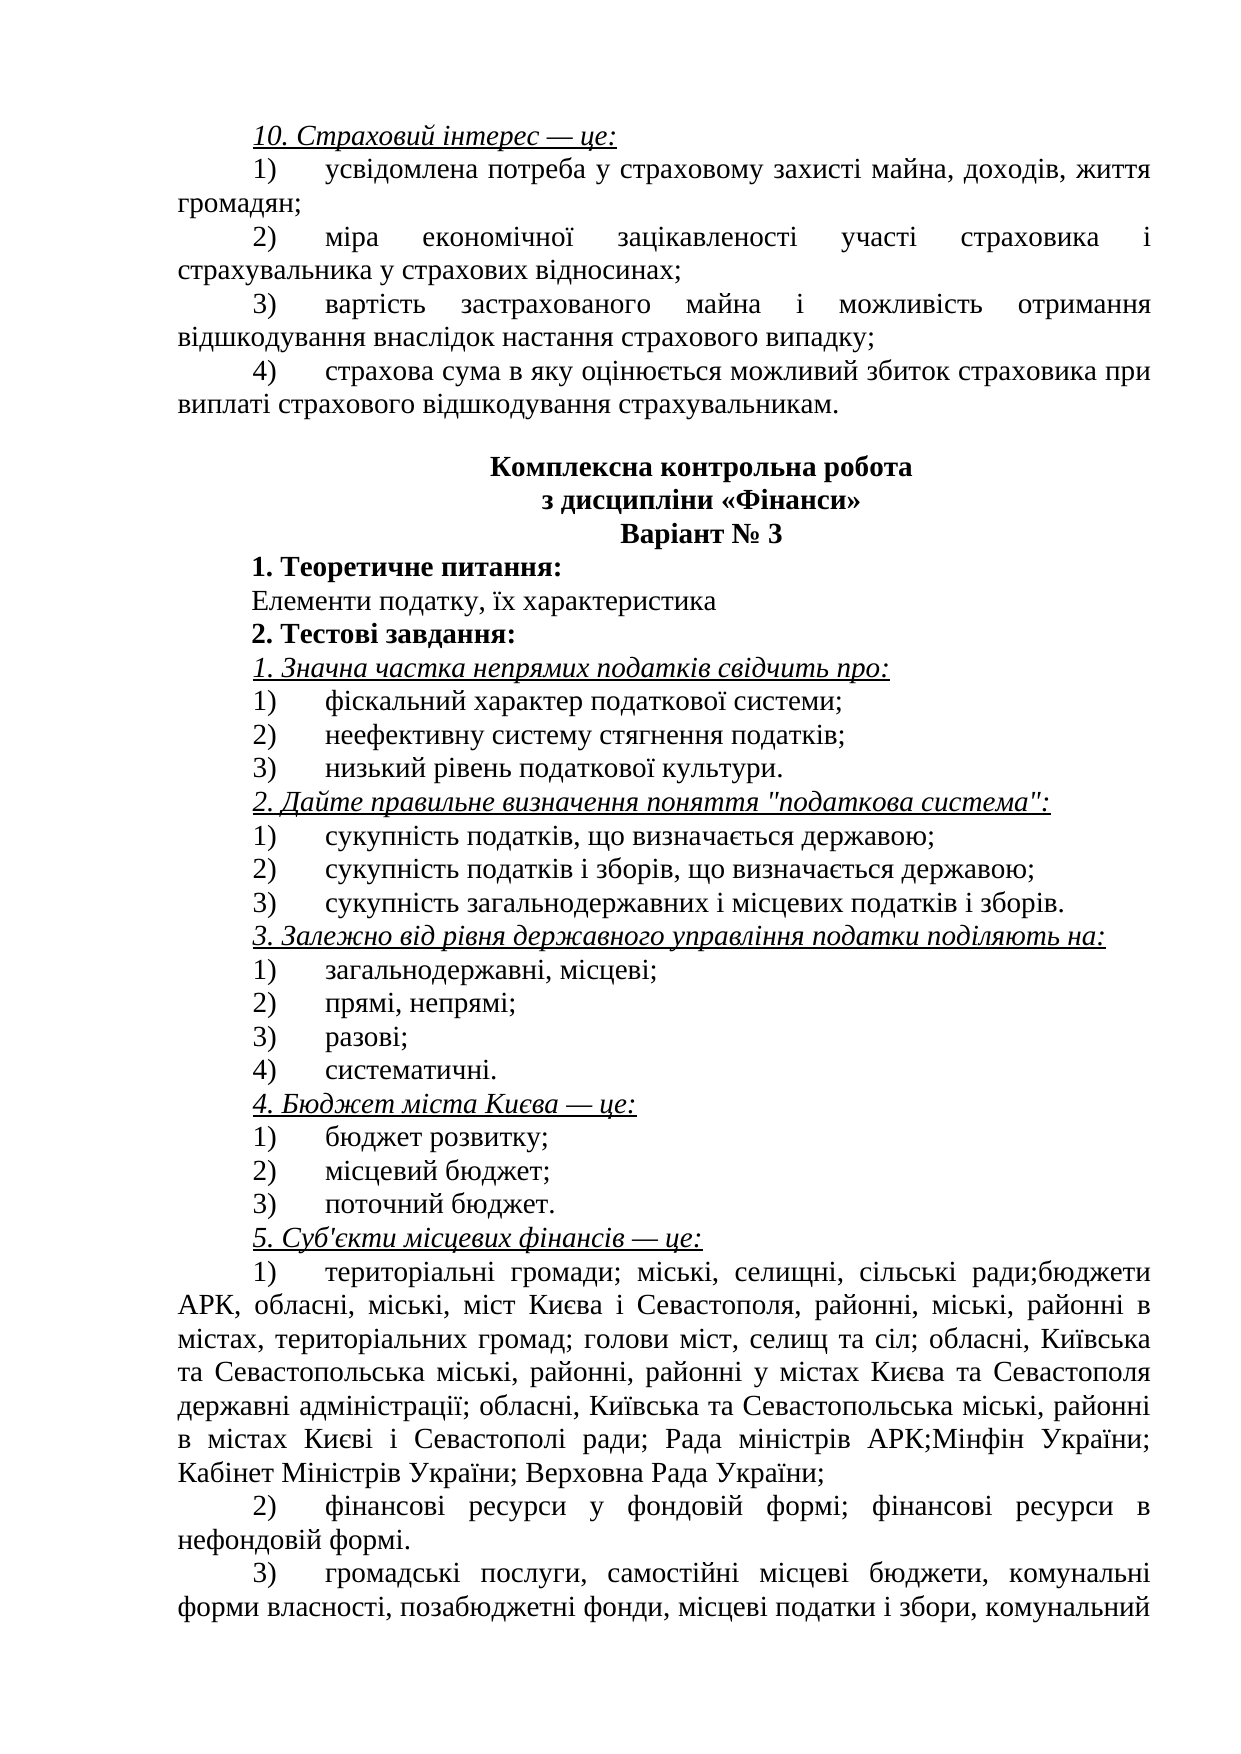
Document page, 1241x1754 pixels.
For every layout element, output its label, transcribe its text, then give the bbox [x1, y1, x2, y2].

list місцевий бюджет; [177, 1153, 1152, 1187]
list разові; [177, 1019, 1152, 1052]
list поточний бюджет. [177, 1187, 1152, 1220]
list територіальні громади; міські, селищні, сільські ради;бюджети АРК, обласні, міські, міст Києва і Севастополя, районні, міські, районні в містах, територіальних громад; голови міст, селищ та сіл; обласні, Київська та Севастопольська міські, районні, районні у містах Києва та Севастополя державні адміністрації; обласні, Київська та Севастопольська міські, районні в містах Києві і Севастополі ради; Рада міністрів АРК;Мінфін України; Кабінет Міністрів України; Верховна Рада України; [177, 1254, 1152, 1488]
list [177, 1556, 1152, 1623]
list міра економічної зацікавленості участі страховика і страхувальника у страхових відносинах; [177, 219, 1152, 286]
list неефективну систему стягнення податків; [177, 717, 1152, 751]
list прямі, непрямі; [177, 985, 1152, 1019]
list усвідомлена потреба у страховому захисті майна, доходів, життя громадян; [177, 152, 1152, 219]
text 2. Тестові завдання: [177, 616, 1152, 650]
text 1. Значна частка непрямих податків свідчить про: [177, 650, 1152, 683]
list бюджет розвитку; [177, 1119, 1152, 1153]
list вартість застрахованого майна і можливість отримання відшкодування внаслідок настання страхового випадку; [177, 286, 1152, 353]
text з дисципліни «Фінанси» [177, 482, 1152, 516]
text 3. Залежно від рівня державного управління податки поділяють на: [177, 918, 1152, 952]
list загальнодержавні, місцеві; [177, 952, 1152, 985]
text Комплексна контрольна робота [177, 449, 1152, 482]
list систематичні. [177, 1052, 1152, 1086]
text 10. Страховий інтерес — це: [177, 118, 1152, 152]
list фінансові ресурси у фондовій формі; фінансові ресурси в нефондовій формі. [177, 1488, 1152, 1556]
list фіскальний характер податкової системи; [177, 683, 1152, 717]
list сукупність загальнодержавних і місцевих податків і зборів. [177, 885, 1152, 918]
text Варіант № 3 [177, 516, 1152, 549]
list сукупність податків, що визначається державою; [177, 818, 1152, 851]
list страхова сума в яку оцінюється можливий збиток страховика при виплаті страхового відшкодування страхувальникам. [177, 353, 1152, 420]
text 4. Бюджет міста Києва — це: [177, 1086, 1152, 1119]
list низький рівень податкової культури. [177, 751, 1152, 784]
text 2. Дайте правильне визначення поняття "податкова система": [177, 784, 1152, 818]
text Елементи податку, їх характеристика [177, 583, 1152, 616]
text 5. Суб'єкти місцевих фінансів — це: [177, 1220, 1152, 1254]
text 1. Теоретичне питання: [177, 549, 1152, 583]
list сукупність податків і зборів, що визначається державою; [177, 851, 1152, 885]
